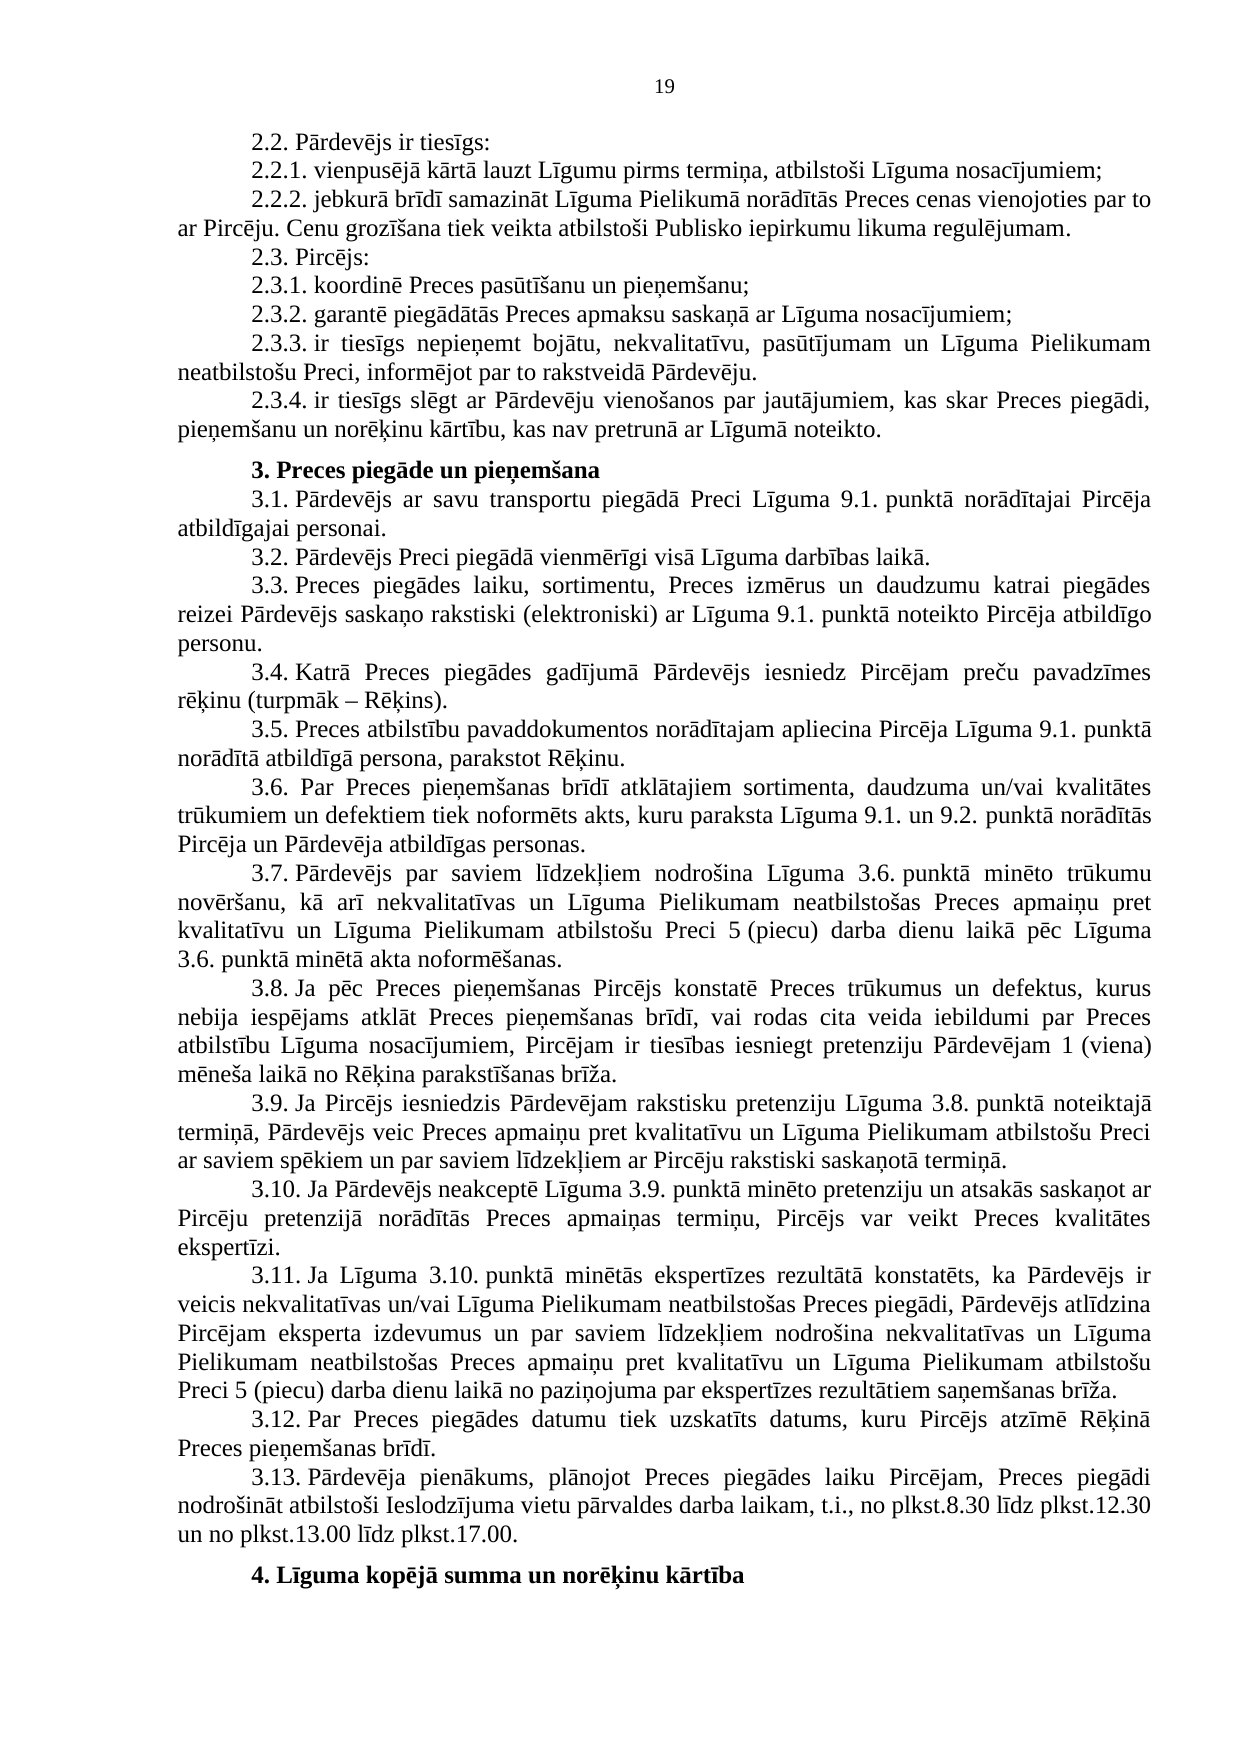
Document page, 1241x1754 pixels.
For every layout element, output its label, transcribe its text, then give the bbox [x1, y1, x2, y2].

text 3.10. Ja Pārdevējs neakceptē Līguma 3.9. punktā minēto pretenziju un atsakās saskaņot ar Pircēju pretenzijā norādītās Preces apmaiņas termiņu, Pircējs var veikt Preces kvalitātes ekspertīzi. [177, 1174, 1152, 1260]
text 3.1. Pārdevējs ar savu transportu piegādā Preci Līguma 9.1. punktā norādītajai Pircēja atbildīgajai personai. [177, 484, 1152, 542]
text 2.3. Pircējs: [177, 242, 1152, 270]
text 3.6. Par Preces pieņemšanas brīdī atklātajiem sortimenta, daudzuma un/vai kvalitātes trūkumiem un defektiem tiek noformēts , kuru paraksta Līguma 9.1. un 9.2. punktā norādītās Pircēja un Pārdevēja atbildīgas personas. [177, 772, 1152, 858]
text 2.3.2. garantē piegādātās Preces apmaksu saskaņā ar Līguma nosacījumiem; [177, 299, 1152, 328]
text 2.3.1. koordinē Preces pasūtīšanu un pieņemšanu; [177, 270, 1152, 299]
text 3. Preces piegāde un pieņemšana [177, 455, 1152, 484]
text 3.3. Preces piegādes laiku, sortimentu, Preces izmērus un daudzumu katrai piegādes reizei Pārdevējs saskaņo rakstiski (elektroniski) ar Līguma 9.1. punktā noteikto Pircēja atbildīgo personu. [177, 570, 1152, 657]
text 3.7. Pārdevējs par saviem līdzekļiem nodrošina Līguma 3.6. punktā minēto trūkumu novēršanu, kā arī nekvalitatīvas un Līguma Pielikumam neatbilstošas Preces apmaiņu pret kvalitatīvu un Līguma Pielikumam atbilstošu Preci 5 (piecu) darba dienu laikā pēc Līguma 3.6. punktā minētā akta noformēšanas. [177, 858, 1152, 973]
text 3.12. Par Preces piegādes datumu tiek uzskatīts datums, kuru Pircējs atzīmē Rēķinā Preces pieņemšanas brīdī. [177, 1404, 1152, 1462]
text 3.5. Preces atbilstību pavaddokumentos norādītajam apliecina Pircēja Līguma 9.1. punktā norādītā atbildīgā persona, parakstot Rēķinu. [177, 714, 1152, 772]
text 3.13. Pārdevēja pienākums, plānojot Preces piegādes laiku Pircējam, Preces piegādi nodrošināt atbilstoši Ieslodzījuma vietu pārvaldes darba laikam, t.i., no plkst.8.30 līdz plkst.12.30 un no plkst.13.00 līdz plkst.17.00. [177, 1462, 1152, 1548]
text 3.9. Ja Pircējs iesniedzis Pārdevējam rakstisku pretenziju Līguma 3.8. punktā noteiktajā termiņā, Pārdevējs veic Preces apmaiņu pret kvalitatīvu un Līguma Pielikumam atbilstošu Preci ar saviem spēkiem un par saviem līdzekļiem ar Pircēju rakstiski saskaņotā termiņā. [177, 1088, 1152, 1174]
text 2.2.1. vienpusējā kārtā lauzt Līgumu pirms termiņa, atbilstoši Līguma nosacījumiem; [177, 155, 1152, 184]
text 3.8. Ja pēc Preces pieņemšanas Pircējs konstatē Preces trūkumus un defektus, kurus nebija iespējams atklāt Preces pieņemšanas brīdī, vai rodas cita veida iebildumi par Preces atbilstību Līguma nosacījumiem, Pircējam ir tiesības iesniegt pretenziju Pārdevējam 1 (viena) mēneša laikā no Rēķina parakstīšanas brīža. [177, 973, 1152, 1088]
text 4. Līguma kopējā summa un norēķinu kārtība [177, 1560, 1152, 1589]
text 3.4. Katrā Preces piegādes gadījumā Pārdevējs iesniedz Pircējam preču pavadzīmes rēķinu (turpmāk – Rēķins). [177, 657, 1152, 714]
text 3.11. Ja Līguma 3.10. punktā minētās ekspertīzes rezultātā konstatēts, ka Pārdevējs ir veicis nekvalitatīvas un/vai Līguma Pielikumam neatbilstošas Preces piegādi, Pārdevējs atlīdzina Pircējam eksperta izdevumus un par saviem līdzekļiem nodrošina nekvalitatīvas un Līguma Pielikumam neatbilstošas Preces apmaiņu pret kvalitatīvu un Līguma Pielikumam atbilstošu Preci 5 (piecu) darba dienu laikā no paziņojuma par ekspertīzes rezultātiem saņemšanas brīža. [177, 1260, 1152, 1404]
text 2.2.2. jebkurā brīdī samazināt Līguma Pielikumā norādītās Preces cenas vienojoties par to ar Pircēju. Cenu grozīšana tiek veikta atbilstoši Publisko iepirkumu likuma regulējumam. [177, 184, 1152, 242]
text 2.2. Pārdevējs ir tiesīgs: [177, 127, 1152, 155]
text 2.3.3. ir tiesīgs nepieņemt bojātu, nekvalitatīvu, pasūtījumam un Līguma Pielikumam neatbilstošu Preci, informējot par to rakstveidā Pārdevēju. [177, 328, 1152, 385]
text 2.3.4. ir tiesīgs slēgt ar Pārdevēju vienošanos par jautājumiem, kas skar Preces piegādi, pieņemšanu un norēķinu kārtību, kas nav pretrunā ar Līgumā noteikto. [177, 385, 1152, 443]
text 3.2. Pārdevējs Preci piegādā vienmērīgi visā Līguma darbības laikā. [177, 542, 1152, 570]
